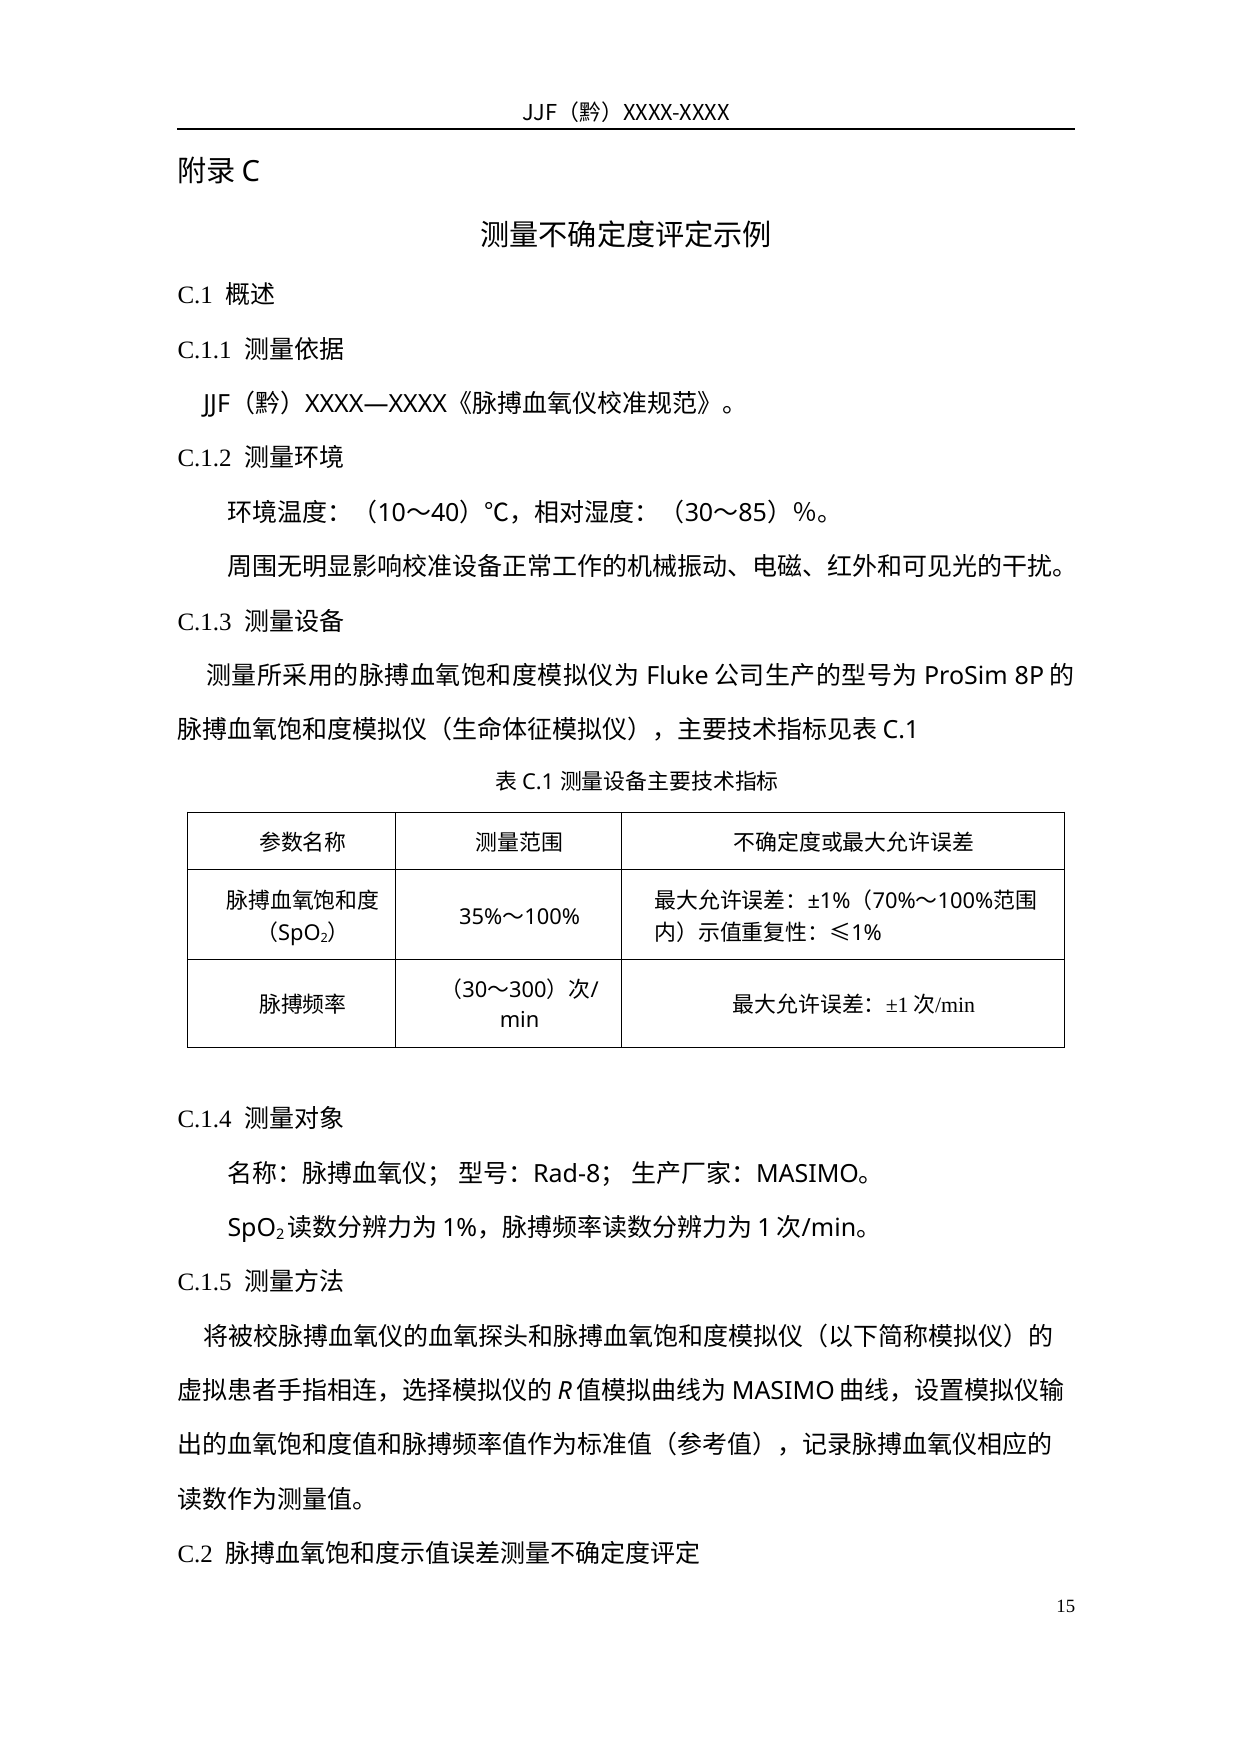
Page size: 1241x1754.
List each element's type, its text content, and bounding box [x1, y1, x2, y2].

text 将被校脉搏血氧仪的血氧探头和脉搏血氧饱和度模拟仪（以下简称模拟仪）的虚拟患者手指相连，选择模拟仪的R值模拟曲线为MASIMO曲线，设置模拟仪输出的血氧饱和度值和脉搏频率值作为标准值（参考值），记录脉搏血氧仪相应的读数作为测量值。 [177, 1316, 1075, 1516]
text C.1.1 测量依据 [177, 329, 1075, 365]
text 名称：脉搏血氧仪； 型号：Rad-8； 生产厂家：MASIMO。 [177, 1153, 1075, 1189]
table_header 测量范围 [396, 813, 621, 869]
table_header 参数名称 [188, 813, 395, 869]
table_header 不确定度或最大允许误差 [622, 813, 1064, 869]
text C.2 脉搏血氧饱和度示值误差测量不确定度评定 [177, 1534, 1075, 1570]
text C.1.3 测量设备 [177, 601, 1075, 637]
text SpO2读数分辨力为1%，脉搏频率读数分辨力为1次/min。 [177, 1207, 1075, 1244]
text 环境温度：（10～40）℃，相对湿度：（30～85）％。 [177, 492, 1075, 528]
text C.1 概述 [177, 275, 1075, 311]
table_cell 脉搏频率 [188, 960, 395, 1047]
table_cell 最大允许误差：±1%（70%～100%范围内）示值重复性：≤1% [622, 870, 1064, 959]
text JJF（黔）XXXX—XXXX《脉搏血氧仪校准规范》。 [177, 383, 1075, 420]
table_cell （30～300）次/min [396, 960, 621, 1047]
text C.1.5 测量方法 [177, 1262, 1075, 1298]
text 附录C [177, 148, 1075, 190]
text 周围无明显影响校准设备正常工作的机械振动、电磁、红外和可见光的干扰。 [177, 547, 1075, 583]
text 测量所采用的脉搏血氧饱和度模拟仪为Fluke公司生产的型号为ProSim 8P的脉搏血氧饱和度模拟仪（生命体征模拟仪），主要技术指标见表C.1 [177, 655, 1075, 746]
table_cell 最大允许误差：±1次/min [622, 960, 1064, 1047]
text 表C.1 测量设备主要技术指标 [199, 764, 1075, 796]
text C.1.4 测量对象 [177, 1099, 1075, 1135]
text 测量不确定度评定示例 [177, 211, 1075, 253]
text C.1.2 测量环境 [177, 438, 1075, 474]
table_cell 脉搏血氧饱和度（SpO2） [188, 870, 395, 959]
table_cell 35%～100% [396, 870, 621, 959]
